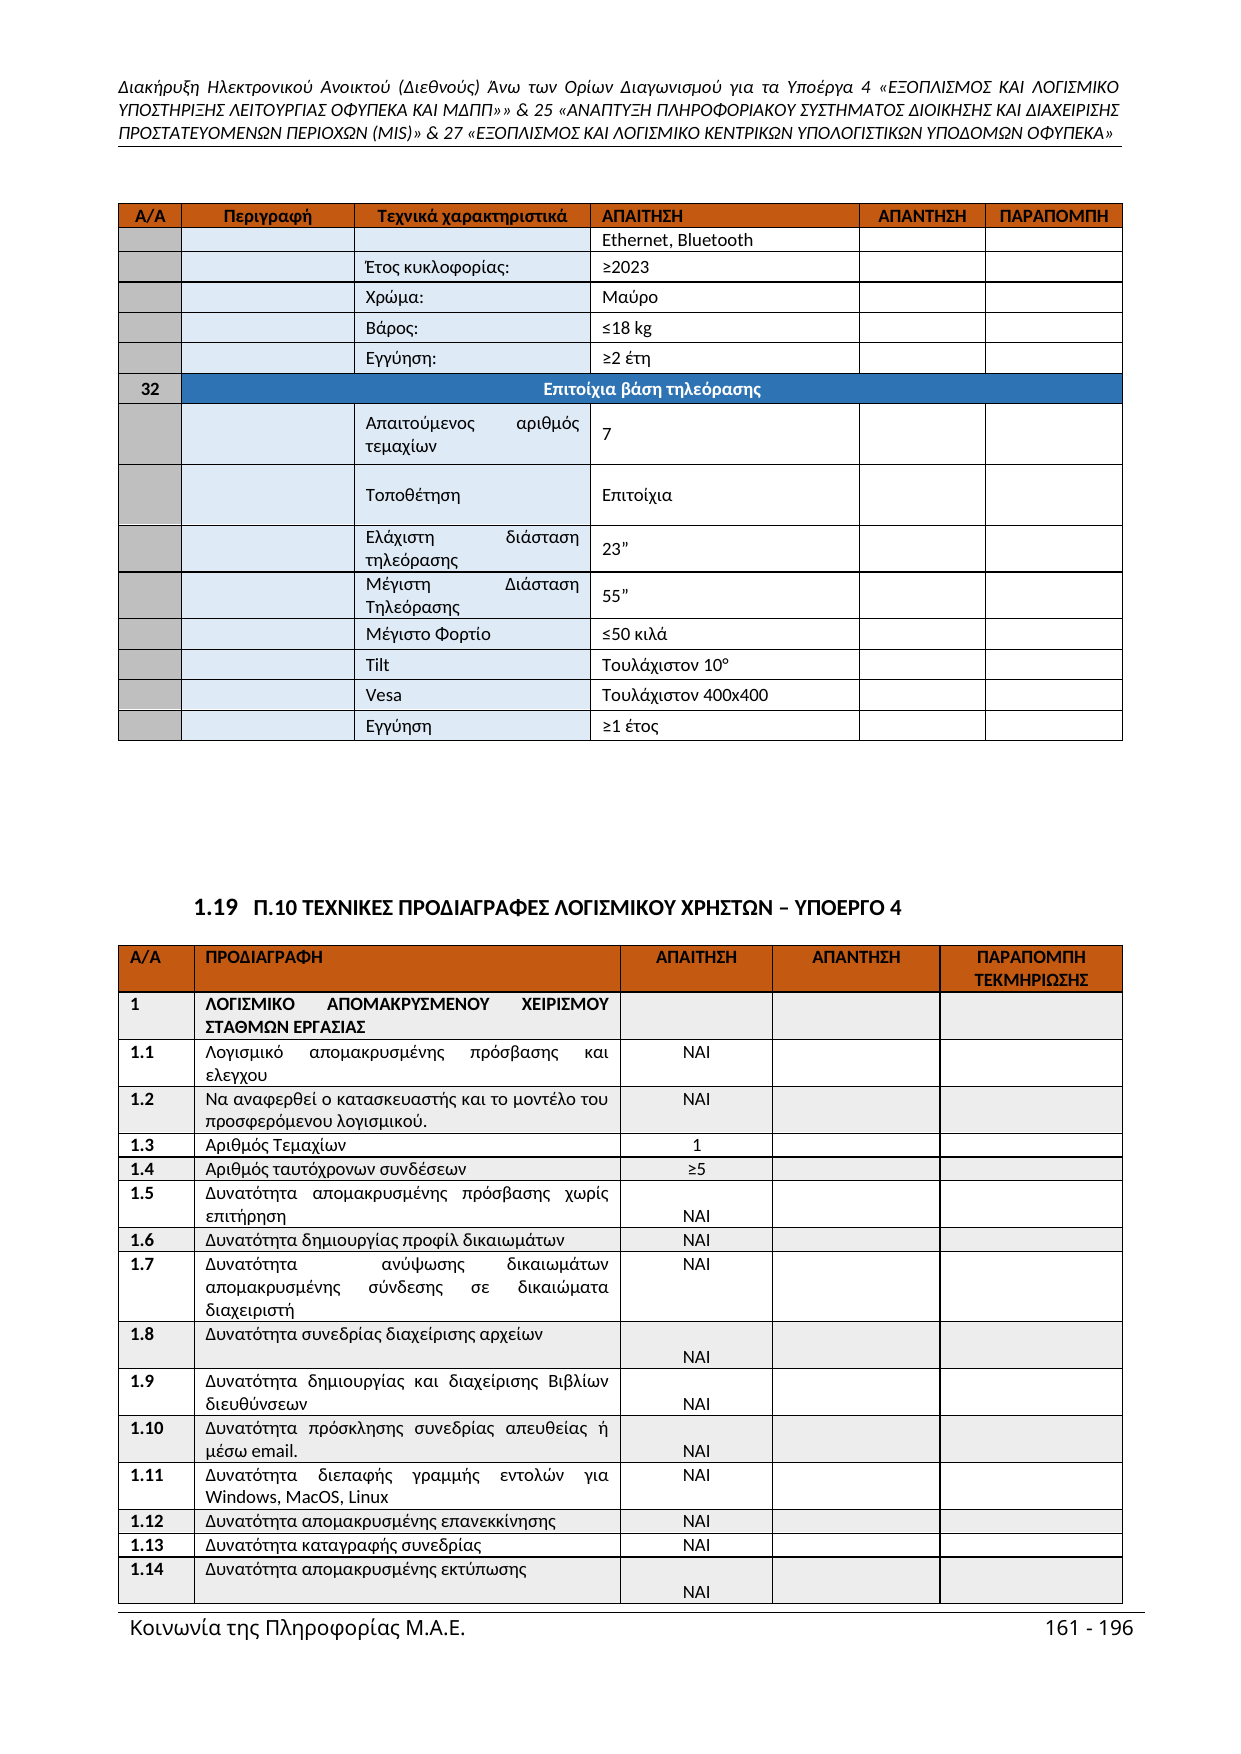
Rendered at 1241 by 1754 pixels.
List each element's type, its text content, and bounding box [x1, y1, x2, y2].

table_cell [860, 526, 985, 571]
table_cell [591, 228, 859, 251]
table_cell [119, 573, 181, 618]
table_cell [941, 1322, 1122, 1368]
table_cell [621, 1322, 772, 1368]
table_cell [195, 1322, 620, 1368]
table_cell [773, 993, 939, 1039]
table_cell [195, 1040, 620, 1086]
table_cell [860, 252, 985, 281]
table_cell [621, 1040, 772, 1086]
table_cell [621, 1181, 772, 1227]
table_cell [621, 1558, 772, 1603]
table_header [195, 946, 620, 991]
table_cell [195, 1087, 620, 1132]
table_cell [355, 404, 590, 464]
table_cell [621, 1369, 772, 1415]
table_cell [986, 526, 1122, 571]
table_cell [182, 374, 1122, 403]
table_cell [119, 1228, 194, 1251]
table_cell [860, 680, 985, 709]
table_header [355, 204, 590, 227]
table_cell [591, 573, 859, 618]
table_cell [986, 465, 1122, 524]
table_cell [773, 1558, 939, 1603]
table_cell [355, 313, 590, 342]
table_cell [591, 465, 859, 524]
subtitle Π.10 ΤΕΧΝΙΚΕΣ ΠΡΟΔΙΑΓΡΑΦΕΣ ΛΟΓΙΣΜΙΚΟΥ ΧΡΗΣΤΩΝ – ΥΠΟΕΡΓΟ 4 [193, 891, 1122, 922]
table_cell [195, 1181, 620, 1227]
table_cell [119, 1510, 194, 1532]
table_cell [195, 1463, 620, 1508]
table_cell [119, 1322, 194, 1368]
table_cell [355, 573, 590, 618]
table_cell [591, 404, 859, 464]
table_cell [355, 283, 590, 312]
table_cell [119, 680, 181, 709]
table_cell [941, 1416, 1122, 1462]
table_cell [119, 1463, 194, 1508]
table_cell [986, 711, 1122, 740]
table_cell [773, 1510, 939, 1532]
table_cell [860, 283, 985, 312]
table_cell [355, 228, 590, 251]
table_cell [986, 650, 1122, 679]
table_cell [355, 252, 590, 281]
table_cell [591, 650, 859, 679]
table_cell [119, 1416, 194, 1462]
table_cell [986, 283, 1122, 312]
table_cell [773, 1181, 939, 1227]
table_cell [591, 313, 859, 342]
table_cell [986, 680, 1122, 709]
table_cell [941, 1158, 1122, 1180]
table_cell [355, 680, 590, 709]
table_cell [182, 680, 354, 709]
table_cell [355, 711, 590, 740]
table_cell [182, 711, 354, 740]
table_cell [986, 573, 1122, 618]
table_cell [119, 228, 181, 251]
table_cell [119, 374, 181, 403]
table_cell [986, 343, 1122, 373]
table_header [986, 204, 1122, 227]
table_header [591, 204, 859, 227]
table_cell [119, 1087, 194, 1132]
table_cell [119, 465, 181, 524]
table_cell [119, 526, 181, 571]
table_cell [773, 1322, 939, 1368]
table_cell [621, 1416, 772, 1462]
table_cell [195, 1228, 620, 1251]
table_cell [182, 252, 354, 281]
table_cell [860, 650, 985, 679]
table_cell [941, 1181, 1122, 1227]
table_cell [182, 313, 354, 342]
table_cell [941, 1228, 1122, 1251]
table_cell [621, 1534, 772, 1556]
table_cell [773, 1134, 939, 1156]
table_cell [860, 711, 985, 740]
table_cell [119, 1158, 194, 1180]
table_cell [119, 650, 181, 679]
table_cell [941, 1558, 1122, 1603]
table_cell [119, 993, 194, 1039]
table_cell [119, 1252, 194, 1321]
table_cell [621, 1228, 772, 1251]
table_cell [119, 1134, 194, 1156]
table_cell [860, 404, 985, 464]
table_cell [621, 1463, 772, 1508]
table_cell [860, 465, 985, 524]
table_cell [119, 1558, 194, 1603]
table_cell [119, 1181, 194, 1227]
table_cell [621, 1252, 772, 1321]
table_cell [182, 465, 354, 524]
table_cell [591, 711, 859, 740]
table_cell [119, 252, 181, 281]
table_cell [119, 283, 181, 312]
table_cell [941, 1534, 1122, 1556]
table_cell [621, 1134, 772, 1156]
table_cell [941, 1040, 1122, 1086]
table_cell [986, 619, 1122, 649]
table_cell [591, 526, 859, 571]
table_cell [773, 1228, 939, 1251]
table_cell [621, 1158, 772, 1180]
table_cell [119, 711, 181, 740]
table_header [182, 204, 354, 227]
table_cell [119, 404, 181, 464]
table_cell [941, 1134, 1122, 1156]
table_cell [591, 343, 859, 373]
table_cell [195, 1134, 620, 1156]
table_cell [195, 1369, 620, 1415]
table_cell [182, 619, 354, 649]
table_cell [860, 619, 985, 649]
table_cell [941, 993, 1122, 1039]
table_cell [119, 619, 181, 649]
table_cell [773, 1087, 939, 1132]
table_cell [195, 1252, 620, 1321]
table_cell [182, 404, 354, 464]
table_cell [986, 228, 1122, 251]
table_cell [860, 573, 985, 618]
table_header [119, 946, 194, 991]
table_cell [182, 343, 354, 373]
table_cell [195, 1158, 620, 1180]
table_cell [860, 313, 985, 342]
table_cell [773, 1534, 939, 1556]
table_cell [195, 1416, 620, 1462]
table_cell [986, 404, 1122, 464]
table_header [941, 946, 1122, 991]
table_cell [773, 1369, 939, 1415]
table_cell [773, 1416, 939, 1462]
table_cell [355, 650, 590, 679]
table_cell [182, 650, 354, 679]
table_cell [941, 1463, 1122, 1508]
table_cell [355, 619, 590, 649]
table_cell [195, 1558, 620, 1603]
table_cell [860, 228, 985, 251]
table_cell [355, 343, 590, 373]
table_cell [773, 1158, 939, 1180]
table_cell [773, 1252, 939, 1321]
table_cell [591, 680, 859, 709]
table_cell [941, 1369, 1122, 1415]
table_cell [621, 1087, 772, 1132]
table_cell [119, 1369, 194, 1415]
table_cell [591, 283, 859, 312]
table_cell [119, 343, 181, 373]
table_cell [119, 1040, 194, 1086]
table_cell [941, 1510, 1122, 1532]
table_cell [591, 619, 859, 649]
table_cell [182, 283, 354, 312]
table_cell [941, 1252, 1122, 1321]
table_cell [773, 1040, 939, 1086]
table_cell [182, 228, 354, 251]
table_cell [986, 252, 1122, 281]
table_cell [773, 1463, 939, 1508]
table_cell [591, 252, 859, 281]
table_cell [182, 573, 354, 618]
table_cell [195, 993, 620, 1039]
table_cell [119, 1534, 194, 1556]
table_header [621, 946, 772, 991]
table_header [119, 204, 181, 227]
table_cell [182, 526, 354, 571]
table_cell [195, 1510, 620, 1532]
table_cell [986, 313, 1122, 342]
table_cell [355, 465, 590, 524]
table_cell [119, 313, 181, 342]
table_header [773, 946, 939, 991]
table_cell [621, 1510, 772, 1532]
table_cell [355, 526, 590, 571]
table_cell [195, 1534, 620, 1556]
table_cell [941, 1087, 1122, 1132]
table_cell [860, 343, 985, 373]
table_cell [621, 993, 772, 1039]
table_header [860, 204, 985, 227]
